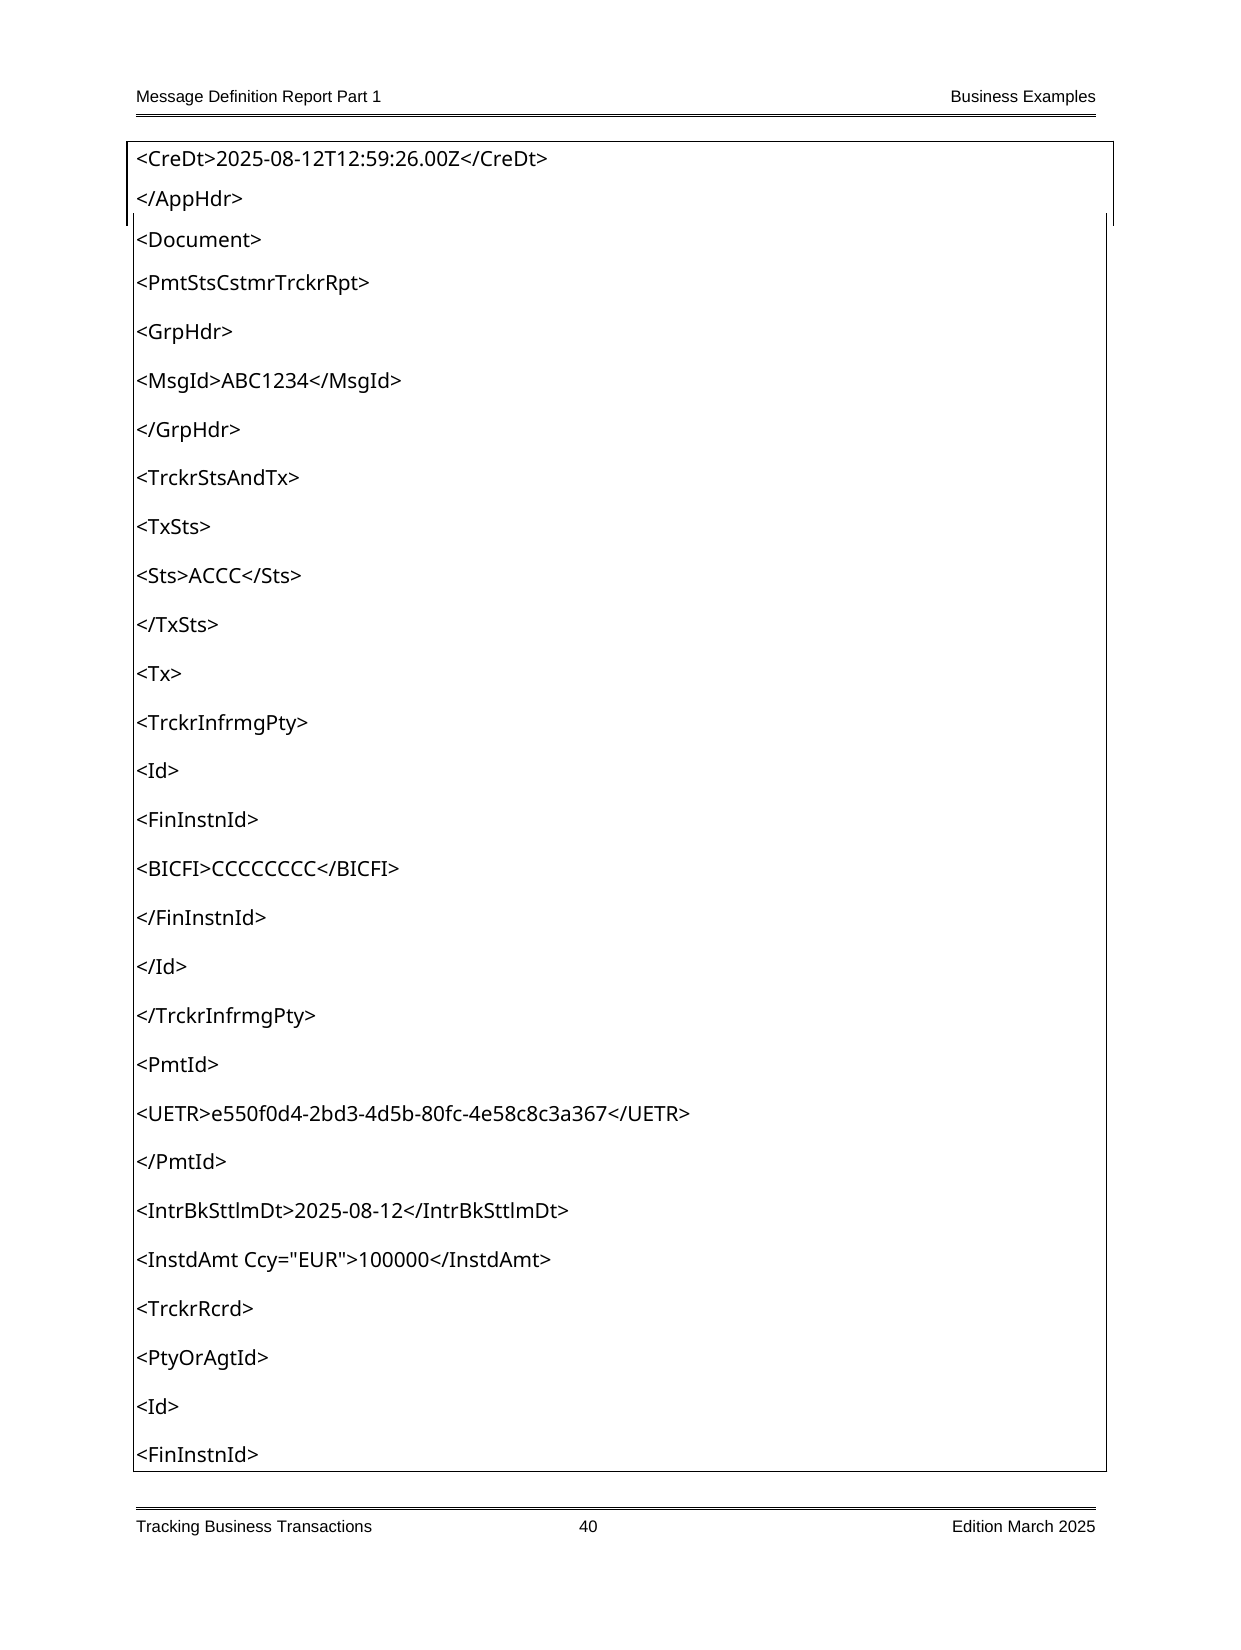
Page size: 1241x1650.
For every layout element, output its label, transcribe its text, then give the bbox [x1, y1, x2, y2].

text <UETR>e550f0d4-2bd3-4d5b-80fc-4e58c8c3a367</UETR> [134, 1096, 1106, 1127]
text <Sts>ACCC</Sts> [134, 558, 1106, 590]
text <Id> [134, 1389, 1106, 1420]
text </GrpHdr> [134, 412, 1106, 443]
text <CreDt>2025-08-12T12:59:26.00Z</CreDt> [128, 142, 1113, 172]
text <PtyOrAgtId> [134, 1340, 1106, 1371]
text </Id> [134, 949, 1106, 981]
text <PmtStsCstmrTrckrRpt> [134, 265, 1106, 297]
text <IntrBkSttlmDt>2025-08-12</IntrBkSttlmDt> [134, 1193, 1106, 1225]
text </FinInstnId> [134, 900, 1106, 932]
text <TrckrRcrd> [134, 1291, 1106, 1322]
text <GrpHdr> [134, 314, 1106, 345]
text <TxSts> [134, 509, 1106, 541]
text </TxSts> [134, 607, 1106, 638]
text <InstdAmt Ccy="EUR">100000</InstdAmt> [134, 1242, 1106, 1274]
text <PmtId> [134, 1047, 1106, 1078]
text </TrckrInfrmgPty> [134, 998, 1106, 1029]
text <MsgId>ABC1234</MsgId> [134, 363, 1106, 394]
text <Id> [134, 753, 1106, 785]
text <FinInstnId> [134, 1437, 1106, 1471]
text <Document> [134, 222, 1106, 254]
text <FinInstnId> [134, 802, 1106, 834]
text </PmtId> [134, 1144, 1106, 1176]
text <Tx> [134, 656, 1106, 687]
text <BICFI>CCCCCCCC</BICFI> [134, 851, 1106, 883]
text <TrckrInfrmgPty> [134, 705, 1106, 736]
text <TrckrStsAndTx> [134, 460, 1106, 492]
text </AppHdr> [128, 181, 1113, 213]
